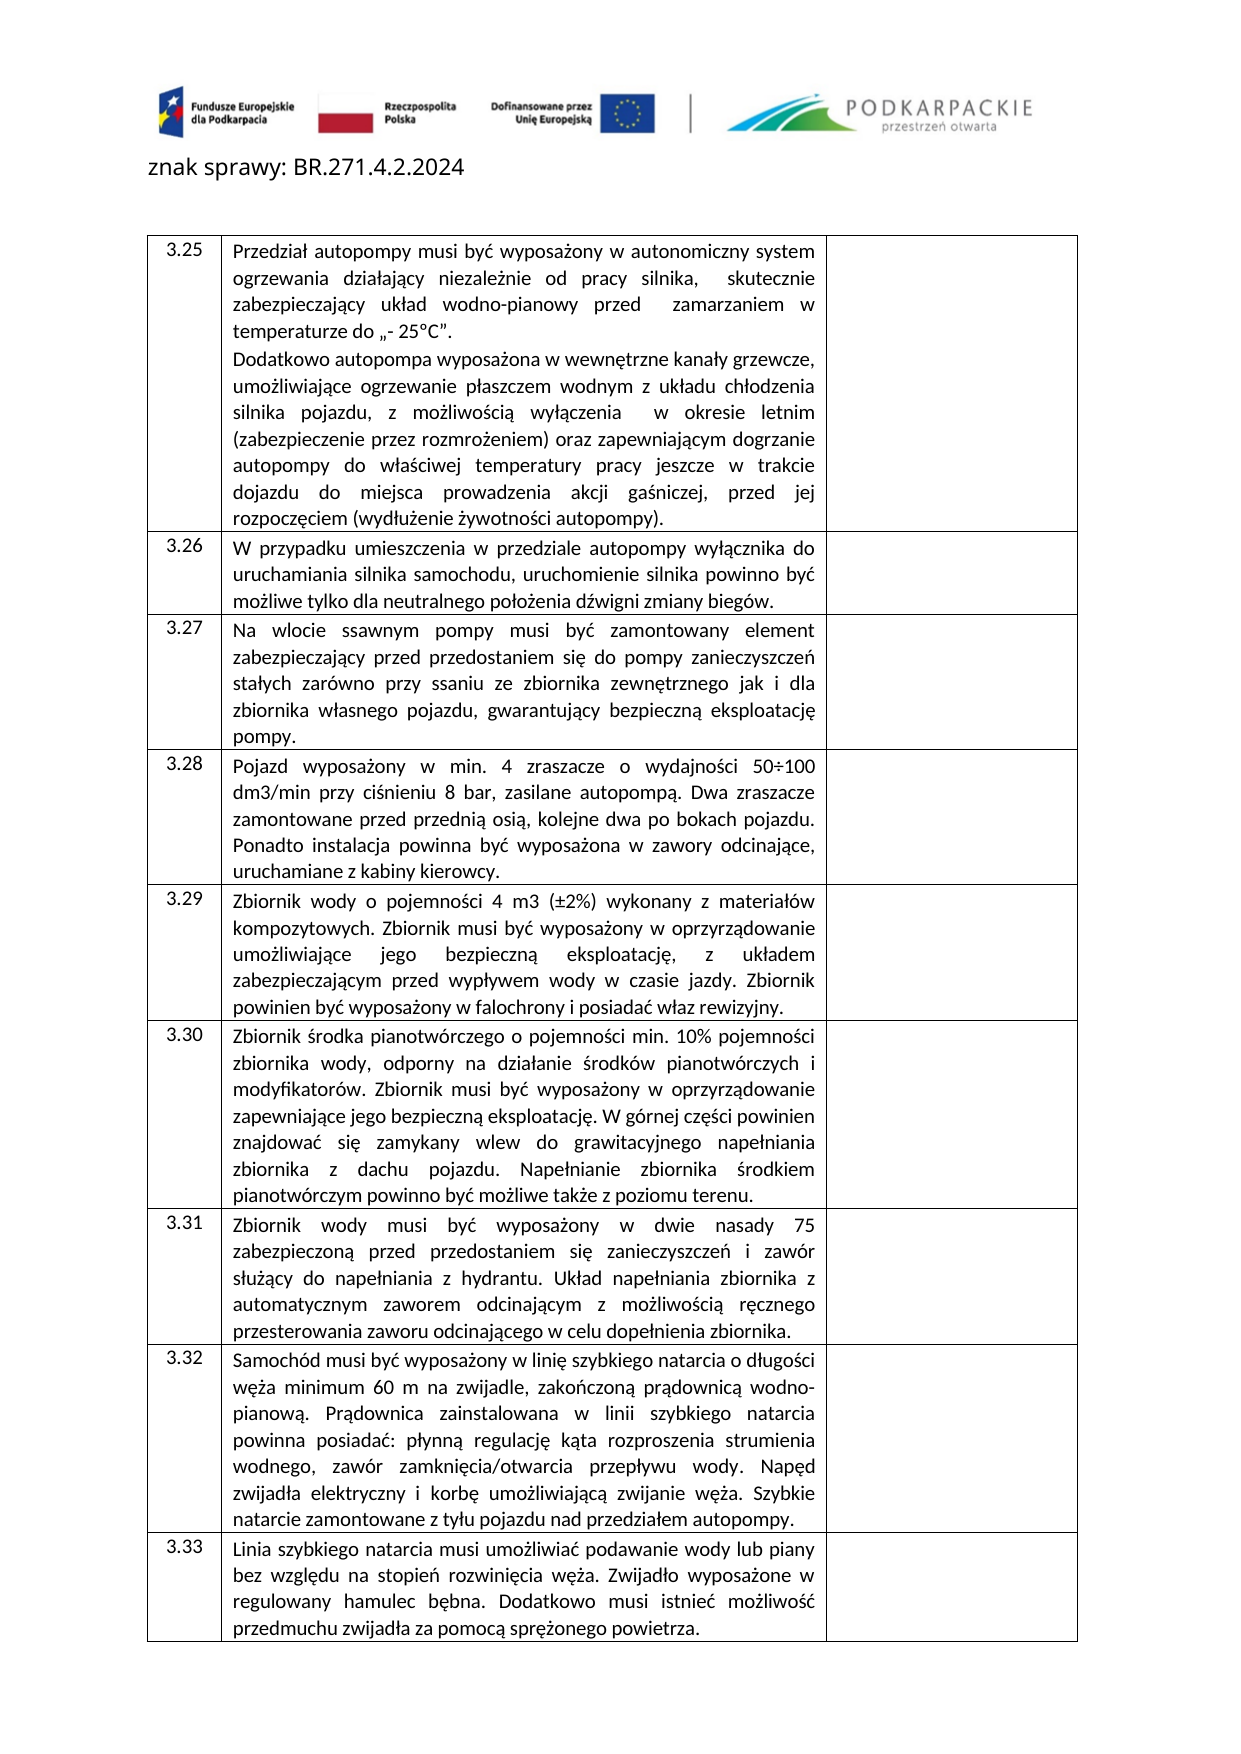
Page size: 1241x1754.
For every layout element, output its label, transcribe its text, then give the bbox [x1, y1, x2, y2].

table_cell 3.25 [148, 236, 221, 531]
table_cell Samochód musi być wyposażony w linię szybkiego natarcia o długości węża minimum 60 m na zwijadle, zakończoną prądownicą wodno-pianową. Prądownica zainstalowana w linii szybkiego natarcia powinna posiadać: płynną regulację kąta rozproszenia strumienia wodnego, zawór zamknięcia/otwarcia przepływu wody. Napęd zwijadła elektryczny i korbę umożliwiającą zwijanie węża. Szybkie natarcie zamontowane z tyłu pojazdu nad przedziałem autopompy. [222, 1345, 826, 1532]
table_cell 3.33 [148, 1533, 221, 1641]
table_cell Przedział autopompy musi być wyposażony w autonomiczny system ogrzewania działający niezależnie od pracy silnika, skutecznie zabezpieczający układ wodno-pianowy przed zamarzaniem w temperaturze do „- 25ºC”. Dodatkowo autopompa wyposażona w wewnętrzne kanały grzewcze, umożliwiające ogrzewanie płaszczem wodnym z układu chłodzenia silnika pojazdu, z możliwością wyłączenia w okresie letnim (zabezpieczenie przez rozmrożeniem) oraz zapewniającym dogrzanie autopompy do właściwej temperatury pracy jeszcze w trakcie dojazdu do miejsca prowadzenia akcji gaśniczej, przed jej rozpoczęciem (wydłużenie żywotności autopompy). [222, 236, 826, 531]
table_cell 3.31 [148, 1209, 221, 1343]
table_cell [827, 236, 1077, 531]
table_cell [827, 1021, 1077, 1208]
table_cell Na wlocie ssawnym pompy musi być zamontowany element zabezpieczający przed przedostaniem się do pompy zanieczyszczeń stałych zarówno przy ssaniu ze zbiornika zewnętrznego jak i dla zbiornika własnego pojazdu, gwarantujący bezpieczną eksploatację pompy. [222, 615, 826, 749]
table_cell [827, 1345, 1077, 1532]
table_cell 3.29 [148, 885, 221, 1020]
table_cell [827, 532, 1077, 613]
picture [147, 73, 1044, 151]
table_cell 3.30 [148, 1021, 221, 1208]
table_cell W przypadku umieszczenia w przedziale autopompy wyłącznika do uruchamiania silnika samochodu, uruchomienie silnika powinno być możliwe tylko dla neutralnego położenia dźwigni zmiany biegów. [222, 532, 826, 613]
table_cell 3.26 [148, 532, 221, 613]
table_cell [827, 1533, 1077, 1641]
table_cell [827, 1209, 1077, 1343]
table_cell [827, 750, 1077, 884]
table_cell Pojazd wyposażony w min. 4 zraszacze o wydajności 50÷100 dm3/min przy ciśnieniu 8 bar, zasilane autopompą. Dwa zraszacze zamontowane przed przednią osią, kolejne dwa po bokach pojazdu. Ponadto instalacja powinna być wyposażona w zawory odcinające, uruchamiane z kabiny kierowcy. [222, 750, 826, 884]
table_cell [827, 615, 1077, 749]
table_cell 3.27 [148, 615, 221, 749]
table_cell Zbiornik wody musi być wyposażony w dwie nasady 75 zabezpieczoną przed przedostaniem się zanieczyszczeń i zawór służący do napełniania z hydrantu. Układ napełniania zbiornika z automatycznym zaworem odcinającym z możliwością ręcznego przesterowania zaworu odcinającego w celu dopełnienia zbiornika. [222, 1209, 826, 1343]
table_cell Linia szybkiego natarcia musi umożliwiać podawanie wody lub piany bez względu na stopień rozwinięcia węża. Zwijadło wyposażone w regulowany hamulec bębna. Dodatkowo musi istnieć możliwość przedmuchu zwijadła za pomocą sprężonego powietrza. [222, 1533, 826, 1641]
table_cell [827, 885, 1077, 1020]
table_cell 3.32 [148, 1345, 221, 1532]
table_cell Zbiornik środka pianotwórczego o pojemności min. 10% pojemności zbiornika wody, odporny na działanie środków pianotwórczych i modyfikatorów. Zbiornik musi być wyposażony w oprzyrządowanie zapewniające jego bezpieczną eksploatację. W górnej części powinien znajdować się zamykany wlew do grawitacyjnego napełniania zbiornika z dachu pojazdu. Napełnianie zbiornika środkiem pianotwórczym powinno być możliwe także z poziomu terenu. [222, 1021, 826, 1208]
table_cell 3.28 [148, 750, 221, 884]
table_cell Zbiornik wody o pojemności 4 m3 (±2%) wykonany z materiałów kompozytowych. Zbiornik musi być wyposażony w oprzyrządowanie umożliwiające jego bezpieczną eksploatację, z układem zabezpieczającym przed wypływem wody w czasie jazdy. Zbiornik powinien być wyposażony w falochrony i posiadać właz rewizyjny. [222, 885, 826, 1020]
